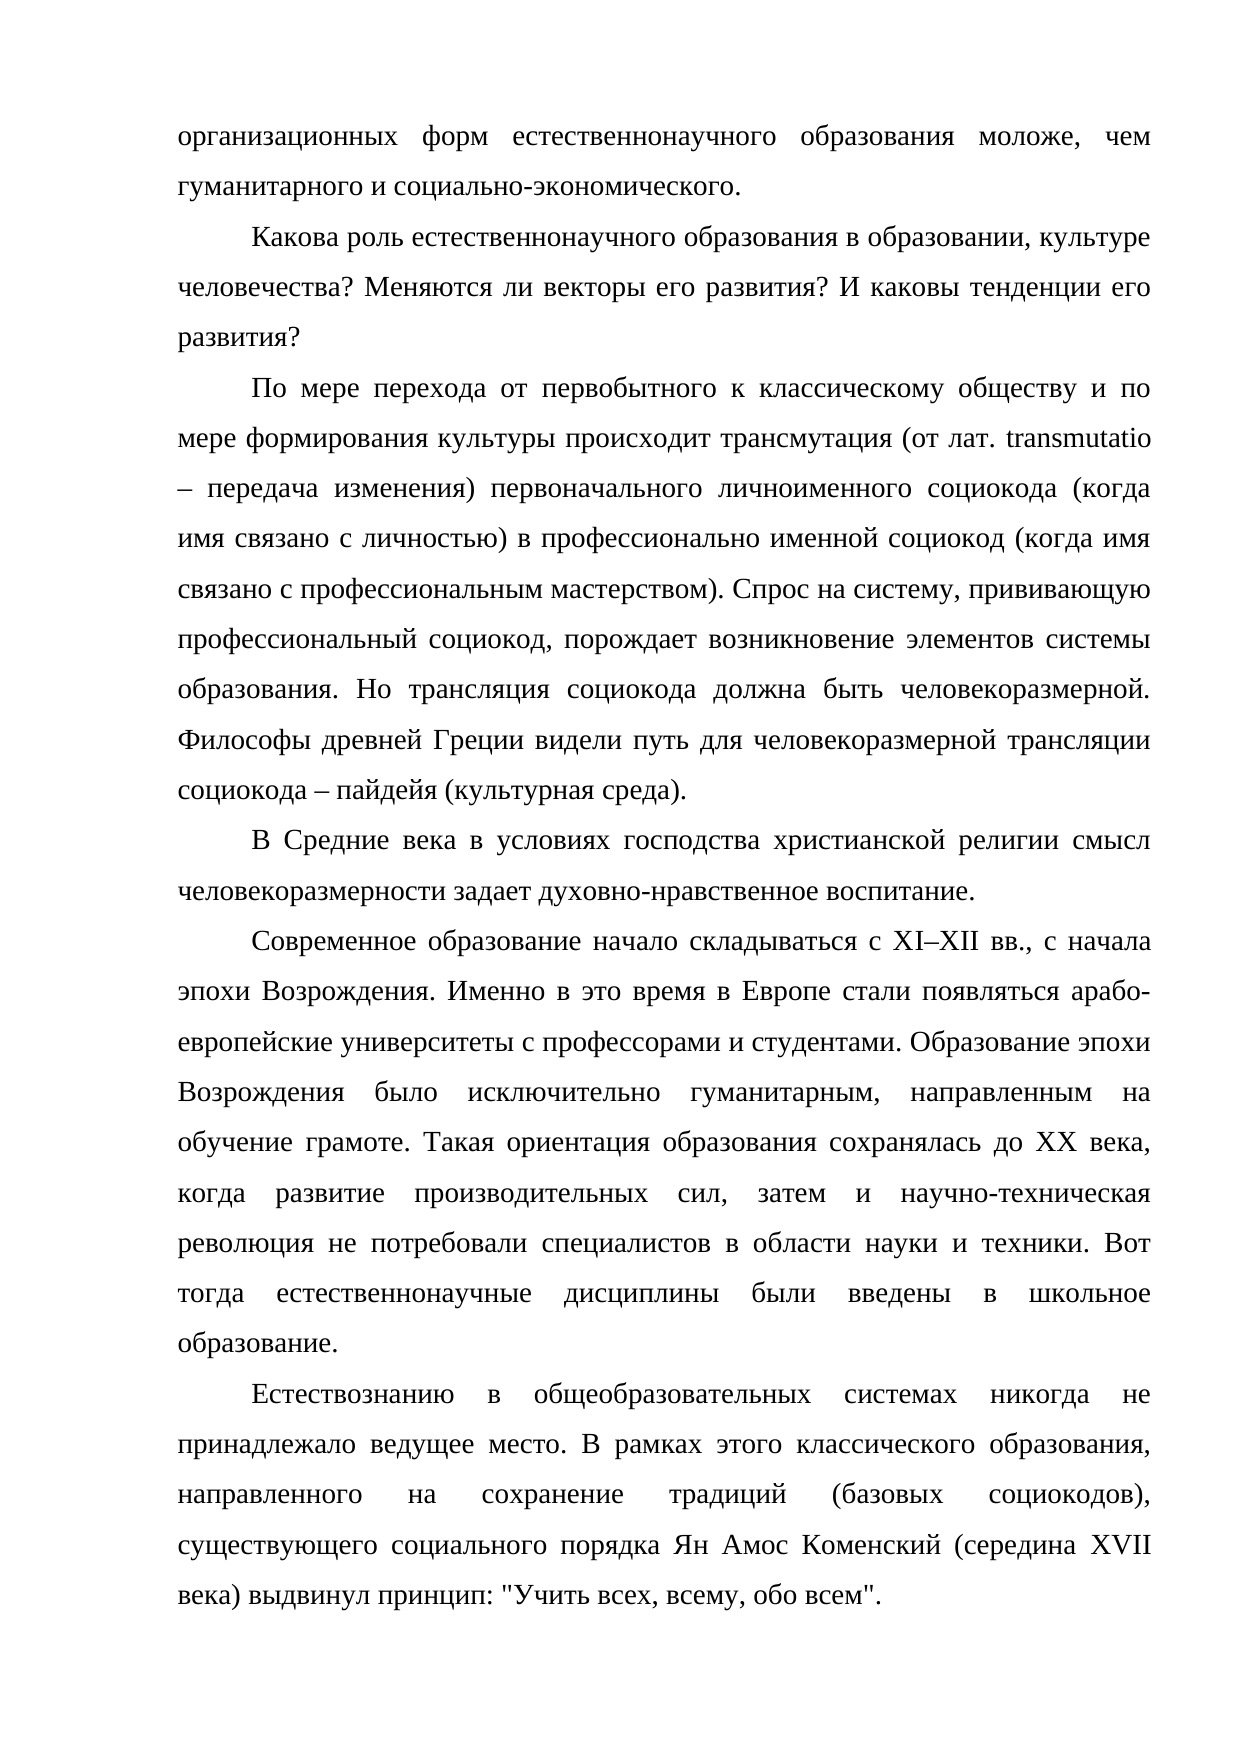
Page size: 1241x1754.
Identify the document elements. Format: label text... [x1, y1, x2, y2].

text Современное образование начало складываться с XI–ХII вв., с начала эпохи Возрождения. Именно в это время в Европе стали появляться арабо-европейские университеты с профессорами и студентами. Образование эпохи Возрождения было исключительно гуманитарным, направленным на обучение грамоте. Такая ориентация образования сохранялась до ХХ века, когда развитие производительных сил, затем и научно-техническая революция не потребовали специалистов в области науки и техники. Вот тогда естественнонаучные дисциплины были введены в школьное образование. [177, 923, 1152, 1359]
text По мере перехода от первобытного к классическому обществу и по мере формирования культуры происходит трансмутация (от лат. transmutatio – передача изменения) первоначального личноименного социокода (когда имя связано с личностью) в профессионально именной социокод (когда имя связано с профессиональным мастерством). Спрос на систему, прививающую профессиональный социокод, порождает возникновение элементов системы образования. Но трансляция социокода должна быть человекоразмерной. Философы древней Греции видели путь для человекоразмерной трансляции социокода – пайдейя (культурная среда). [177, 370, 1152, 806]
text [177, 118, 1152, 202]
text Какова роль естественнонаучного образования в образовании, культуре человечества? Меняются ли векторы его развития? И каковы тенденции его развития? [177, 219, 1152, 353]
text В Средние века в условиях господства христианской религии смысл человекоразмерности задает духовно-нравственное воспитание. [177, 822, 1152, 906]
text Естествознанию в общеобразовательных системах никогда не принадлежало ведущее место. В рамках этого классического образования, направленного на сохранение традиций (базовых социокодов), существующего социального порядка Ян Амос Коменский (середина XVII века) выдвинул принцип: "Учить всех, всему, обо всем". [177, 1376, 1152, 1611]
